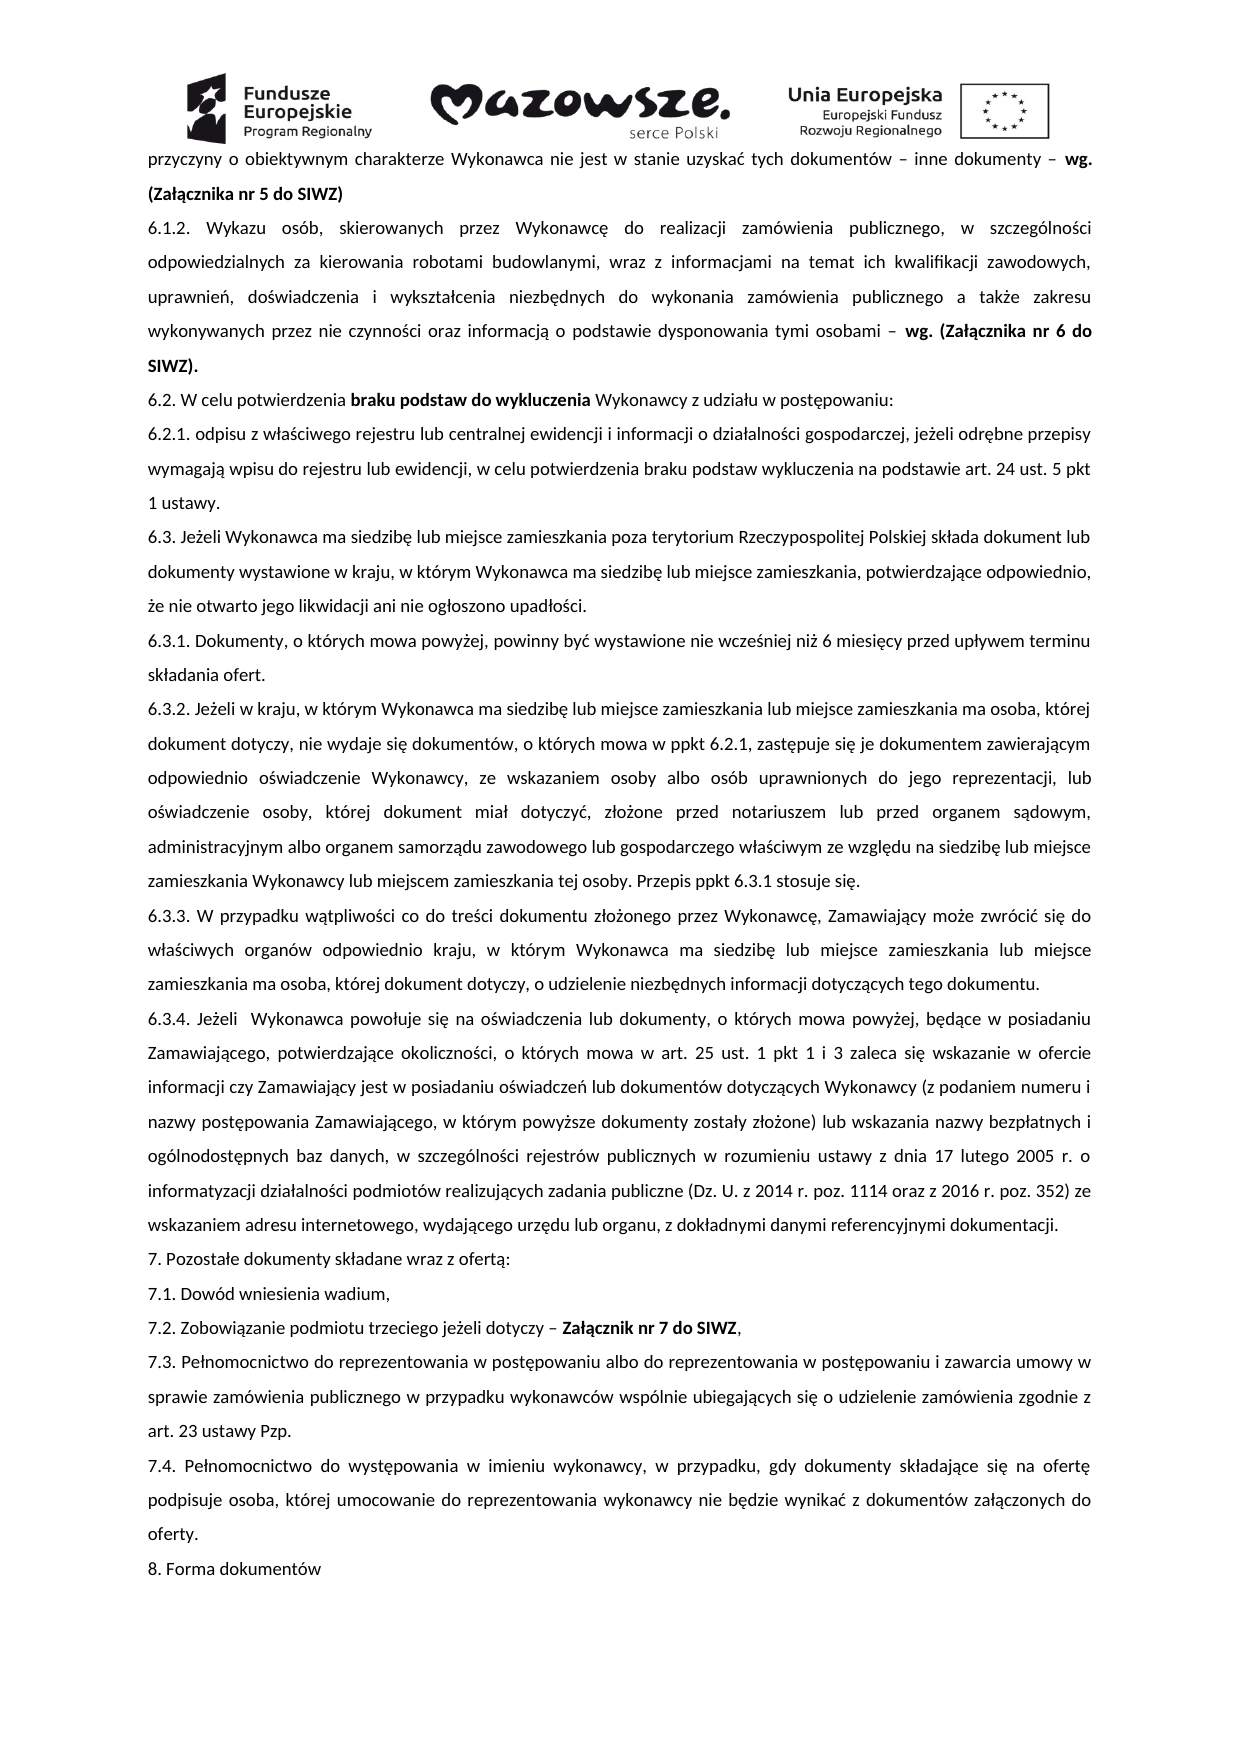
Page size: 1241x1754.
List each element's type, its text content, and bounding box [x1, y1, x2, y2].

text 7.2. Zobowiązanie podmiotu trzeciego jeżeli dotyczy – Załącznik nr 7 do SIWZ, [148, 1316, 1093, 1339]
text 6.3.4. Jeżeli Wykonawca powołuje się na oświadczenia lub dokumenty, o których mowa powyżej, będące w posiadaniu Zamawiającego, potwierdzające okoliczności, o których mowa w art. 25 ust. 1 pkt 1 i 3 zaleca się wskazanie w ofercie informacji czy Zamawiający jest w posiadaniu oświadczeń lub dokumentów dotyczących Wykonawcy (z podaniem numeru i nazwy postępowania Zamawiającego, w którym powyższe dokumenty zostały złożone) lub wskazania nazwy bezpłatnych i ogólnodostępnych baz danych, w szczególności rejestrów publicznych w rozumieniu ustawy z dnia 17 lutego 2005 r. o informatyzacji działalności podmiotów realizujących zadania publiczne (Dz. U. z 2014 r. poz. 1114 oraz z 2016 r. poz. 352) ze wskazaniem adresu internetowego, wydającego urzędu lub organu, z dokładnymi danymi referencyjnymi dokumentacji. [148, 1007, 1093, 1236]
text 6.2. W celu potwierdzenia braku podstaw do wykluczenia Wykonawcy z udziału w postępowaniu: [148, 388, 1093, 411]
text 6.2.1. odpisu z właściwego rejestru lub centralnej ewidencji i informacji o działalności gospodarczej, jeżeli odrębne przepisy wymagają wpisu do rejestru lub ewidencji, w celu potwierdzenia braku podstaw wykluczenia na podstawie art. 24 ust. 5 pkt 1 ustawy. [148, 423, 1093, 514]
text 6.3.2. Jeżeli w kraju, w którym Wykonawca ma siedzibę lub miejsce zamieszkania lub miejsce zamieszkania ma osoba, której dokument dotyczy, nie wydaje się dokumentów, o których mowa w ppkt 6.2.1, zastępuje się je dokumentem zawierającym odpowiednio oświadczenie Wykonawcy, ze wskazaniem osoby albo osób uprawnionych do jego reprezentacji, lub oświadczenie osoby, której dokument miał dotyczyć, złożone przed notariuszem lub przed organem sądowym, administracyjnym albo organem samorządu zawodowego lub gospodarczego właściwym ze względu na siedzibę lub miejsce zamieszkania Wykonawcy lub miejscem zamieszkania tej osoby. Przepis ppkt 6.3.1 stosuje się. [148, 698, 1093, 892]
text 7.1. Dowód wniesienia wadium, [148, 1282, 1093, 1305]
text 7. Pozostałe dokumenty składane wraz z ofertą: [148, 1248, 1093, 1271]
text 6.3. Jeżeli Wykonawca ma siedzibę lub miejsce zamieszkania poza terytorium Rzeczypospolitej Polskiej składa dokument lub dokumenty wystawione w kraju, w którym Wykonawca ma siedzibę lub miejsce zamieszkania, potwierdzające odpowiednio, że nie otwarto jego likwidacji ani nie ogłoszono upadłości. [148, 526, 1093, 617]
text 7.3. Pełnomocnictwo do reprezentowania w postępowaniu albo do reprezentowania w postępowaniu i zawarcia umowy w sprawie zamówienia publicznego w przypadku wykonawców wspólnie ubiegających się o udzielenie zamówienia zgodnie z art. 23 ustawy Pzp. [148, 1351, 1093, 1442]
text 6.1.2. Wykazu osób, skierowanych przez Wykonawcę do realizacji zamówienia publicznego, w szczególności odpowiedzialnych za kierowania robotami budowlanymi, wraz z informacjami na temat ich kwalifikacji zawodowych, uprawnień, doświadczenia i wykształcenia niezbędnych do wykonania zamówienia publicznego a także zakresu wykonywanych przez nie czynności oraz informacją o podstawie dysponowania tymi osobami – wg. (Załącznika nr 6 do SIWZ). [148, 216, 1093, 377]
text 7.4. Pełnomocnictwo do występowania w imieniu wykonawcy, w przypadku, gdy dokumenty składające się na ofertę podpisuje osoba, której umocowanie do reprezentowania wykonawcy nie będzie wynikać z dokumentów załączonych do oferty. [148, 1454, 1093, 1546]
text 8. Forma dokumentów [148, 1557, 1093, 1580]
text 6.3.1. Dokumenty, o których mowa powyżej, powinny być wystawione nie wcześniej niż 6 miesięcy przed upływem terminu składania ofert. [148, 629, 1093, 686]
text 6.3.3. W przypadku wątpliwości co do treści dokumentu złożonego przez Wykonawcę, Zamawiający może zwrócić się do właściwych organów odpowiednio kraju, w którym Wykonawca ma siedzibę lub miejsce zamieszkania lub miejsce zamieszkania ma osoba, której dokument dotyczy, o udzielenie niezbędnych informacji dotyczących tego dokumentu. [148, 904, 1093, 996]
picture [187, 73, 1053, 144]
